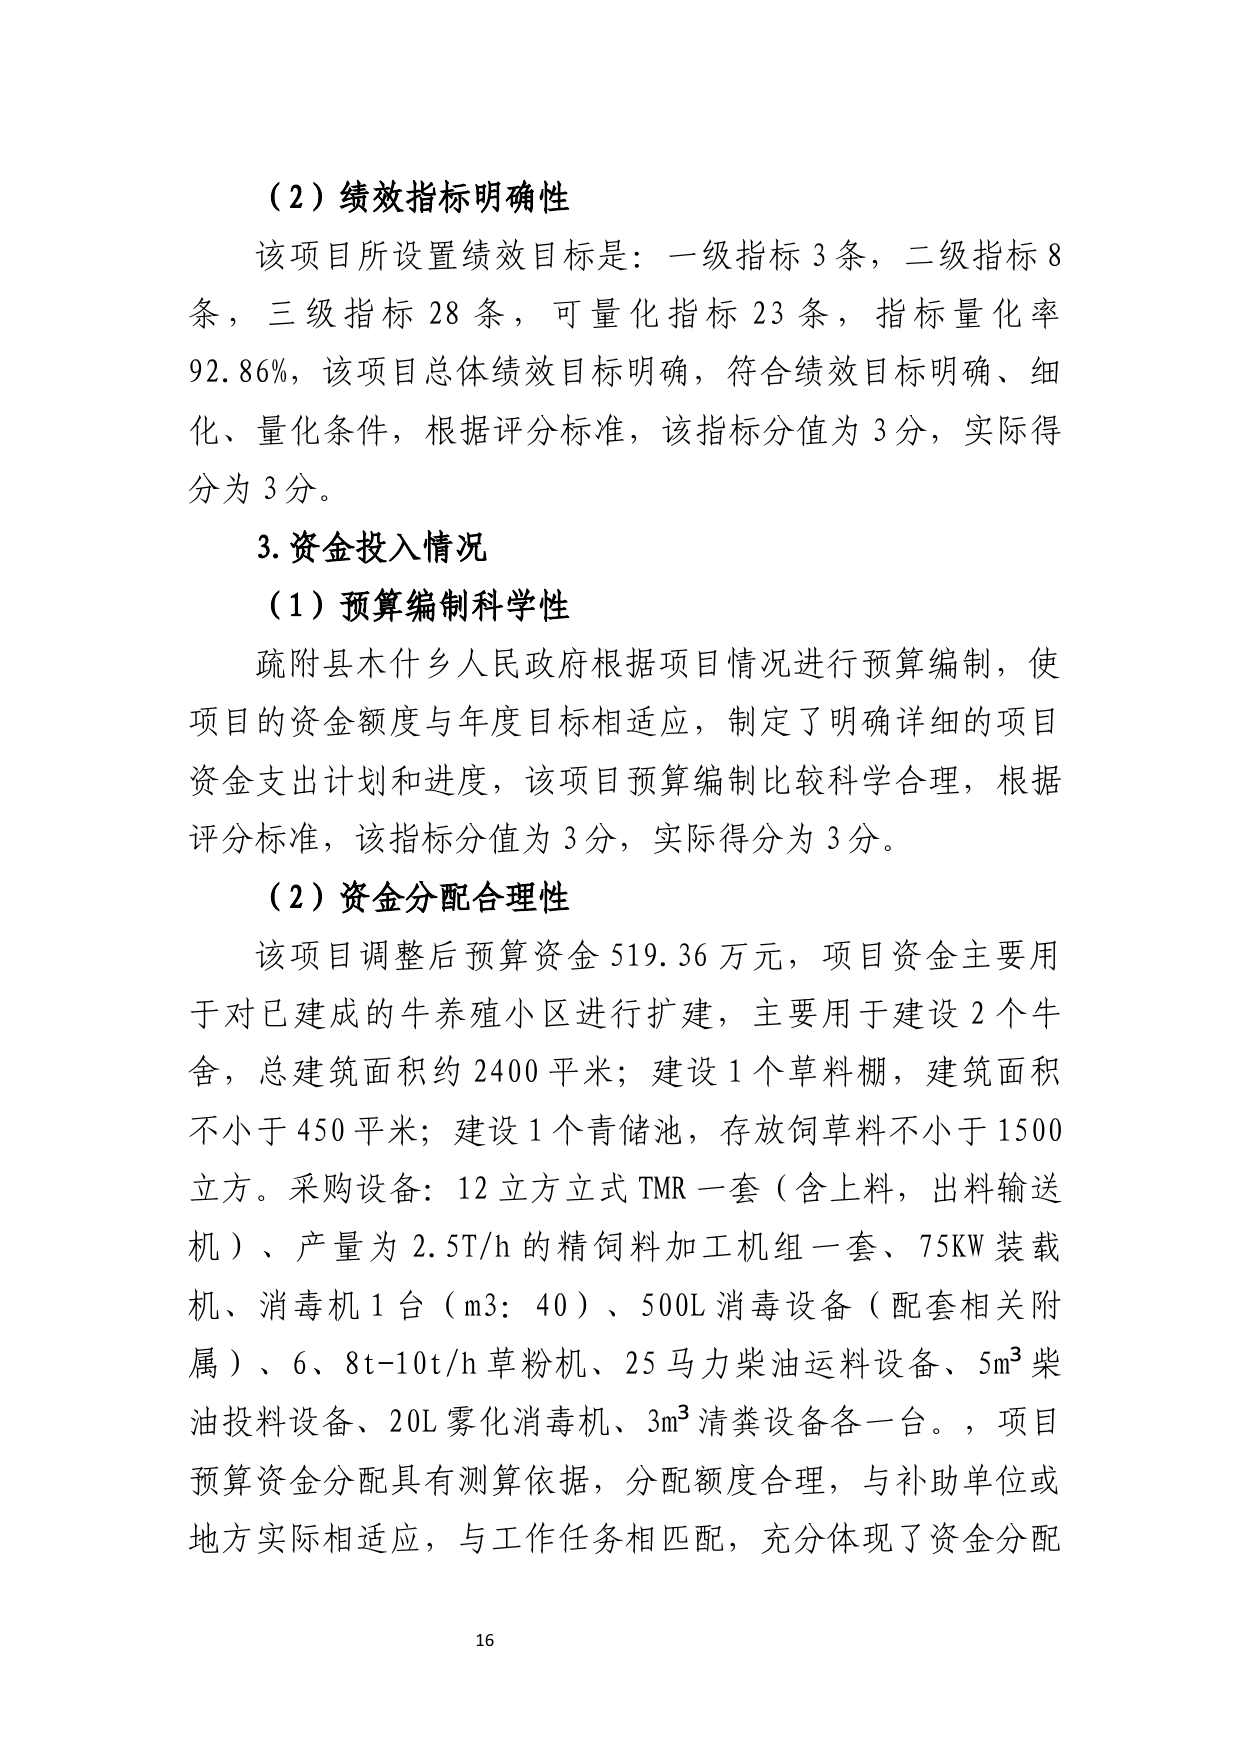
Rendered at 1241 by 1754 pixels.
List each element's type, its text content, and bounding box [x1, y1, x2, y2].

text （2）资金分配合理性 [187, 862, 1063, 920]
text （1）预算编制科学性 [187, 570, 1063, 629]
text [187, 920, 1063, 1562]
text 疏附县木什乡人民政府根据项目情况进行预算编制，使项目的资金额度与年度目标相适应，制定了明确详细的项目资金支出计划和进度，该项目预算编制比较科学合理，根据评分标准，该指标分值为3分，实际得分为3分。 [187, 629, 1063, 862]
text 3.资金投入情况 [187, 512, 1063, 570]
text 该项目所设置绩效目标是：一级指标3条，二级指标8条，三级指标28条，可量化指标23条，指标量化率92.86%，该项目总体绩效目标明确，符合绩效目标明确、细化、量化条件，根据评分标准，该指标分值为3分，实际得分为3分。 [187, 220, 1063, 512]
text （2）绩效指标明确性 [187, 162, 1063, 220]
